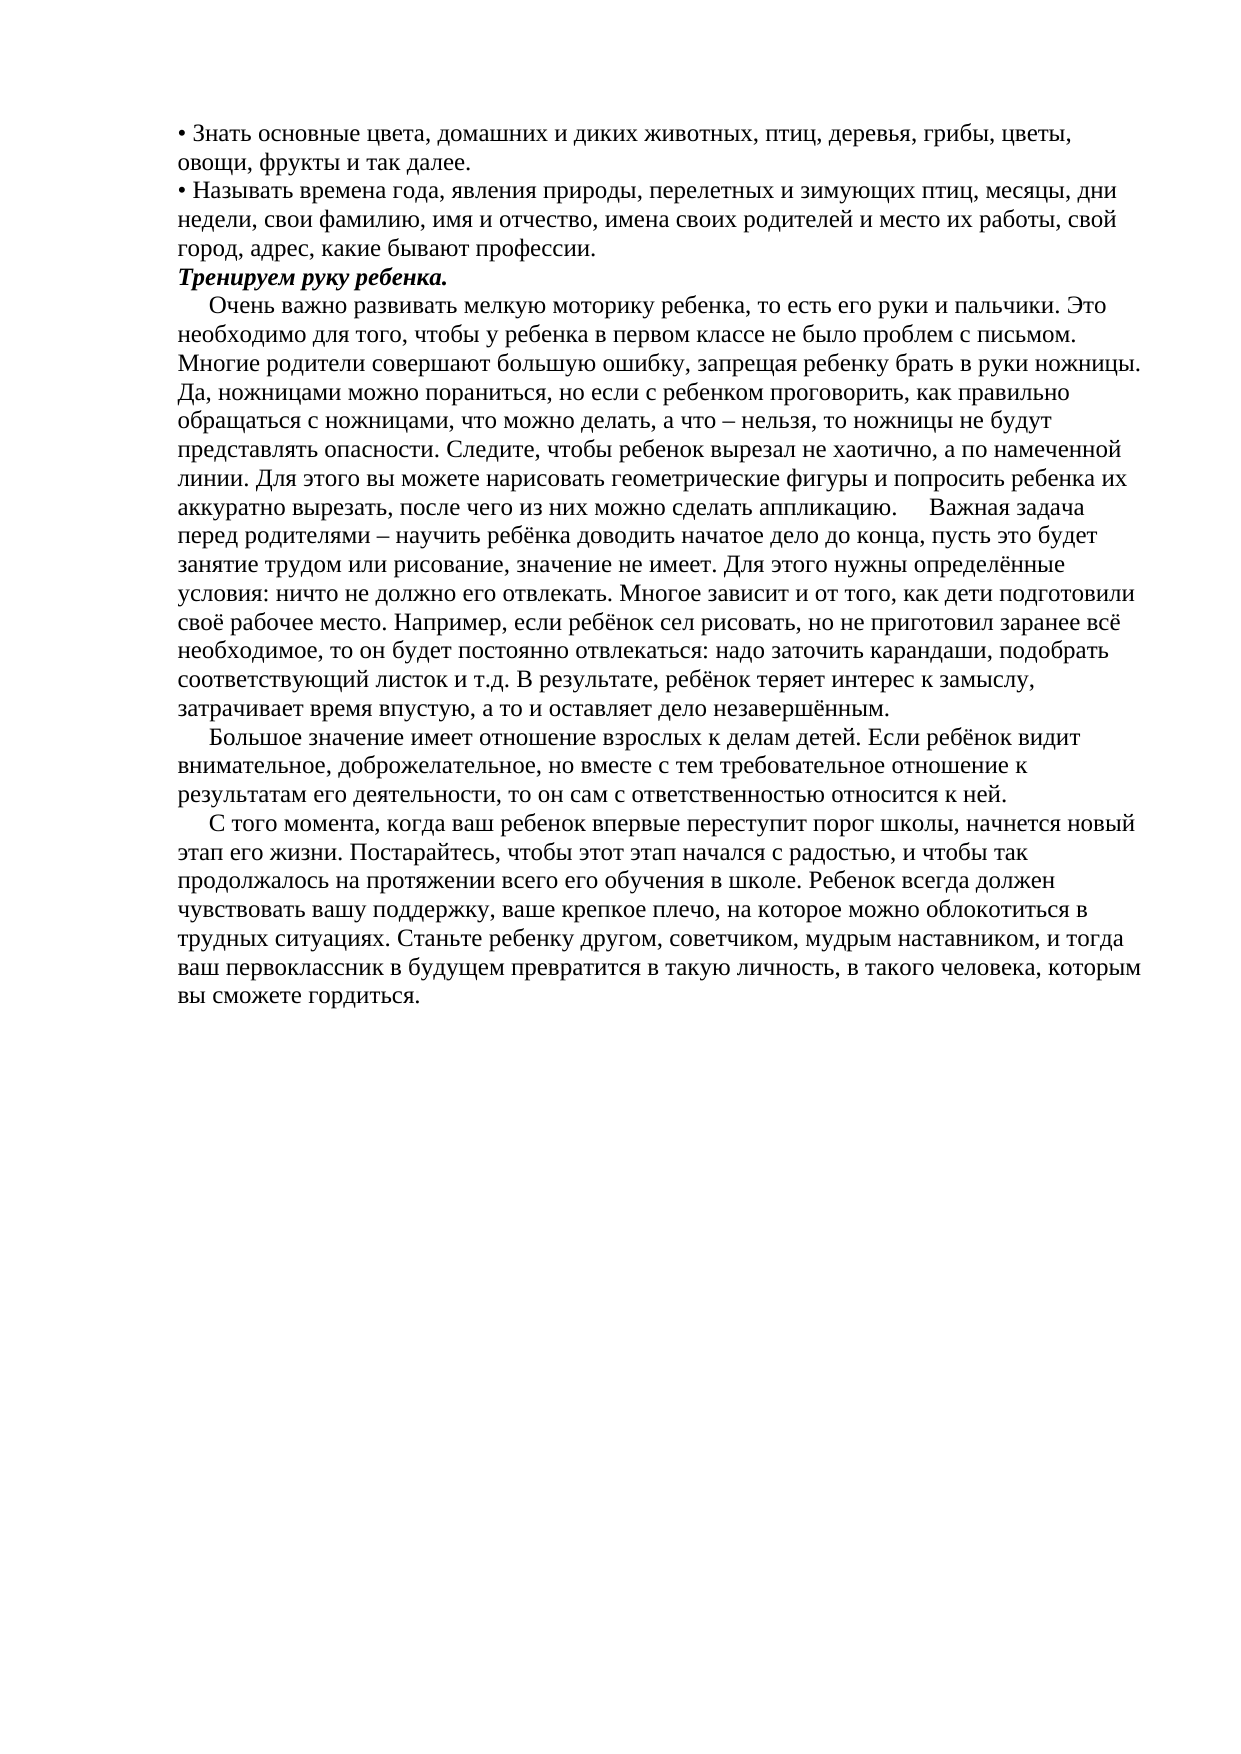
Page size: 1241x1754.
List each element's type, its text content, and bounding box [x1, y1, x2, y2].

text Большое значение имеет отношение взрослых к делам детей. Если ребёнок видит внимательное, доброжелательное, но вместе с тем требовательное отношение к результатам его деятельности, то он сам с ответственностью относится к ней. [177, 722, 1152, 808]
text Тренируем руку ребенка. [177, 262, 1152, 291]
text • Называть времена года, явления природы, перелетных и зимующих птиц, месяцы, дни недели, свои фамилию, имя и отчество, имена своих родителей и место их работы, свой город, адрес, какие бывают профессии. [177, 176, 1152, 262]
text С того момента, когда ваш ребенок впервые переступит порог школы, начнется новый этап его жизни. Постарайтесь, чтобы этот этап начался с радостью, и чтобы так продолжалось на протяжении всего его обучения в школе. Ребенок всегда должен чувствовать вашу поддержку, ваше крепкое плечо, на которое можно облокотиться в трудных ситуациях. Станьте ребенку другом, советчиком, мудрым наставником, и тогда ваш первоклассник в будущем превратится в такую личность, в такого человека, которым вы сможете гордиться. [177, 808, 1152, 1009]
text • Знать основные цвета, домашних и диких животных, птиц, деревья, грибы, цветы, овощи, фрукты и так далее. [177, 118, 1152, 176]
text Очень важно развивать мелкую моторику ребенка, то есть его руки и пальчики. Это необходимо для того, чтобы у ребенка в первом классе не было проблем с письмом. Многие родители совершают большую ошибку, запрещая ребенку брать в руки ножницы. Да, ножницами можно пораниться, но если с ребенком проговорить, как правильно обращаться с ножницами, что можно делать, а что – нельзя, то ножницы не будут представлять опасности. Следите, чтобы ребенок вырезал не хаотично, а по намеченной линии. Для этого вы можете нарисовать геометрические фигуры и попросить ребенка их аккуратно вырезать, после чего из них можно сделать аппликацию. Важная задача перед родителями – научить ребёнка доводить начатое дело до конца, пусть это будет занятие трудом или рисование, значение не имеет. Для этого нужны определённые условия: ничто не должно его отвлекать. Многое зависит и от того, как дети подготовили своё рабочее место. Например, если ребёнок сел рисовать, но не приготовил заранее всё необходимое, то он будет постоянно отвлекаться: надо заточить карандаши, подобрать соответствующий листок и т.д. В результате, ребёнок теряет интерес к замыслу, затрачивает время впустую, а то и оставляет дело незавершённым. [177, 291, 1152, 722]
